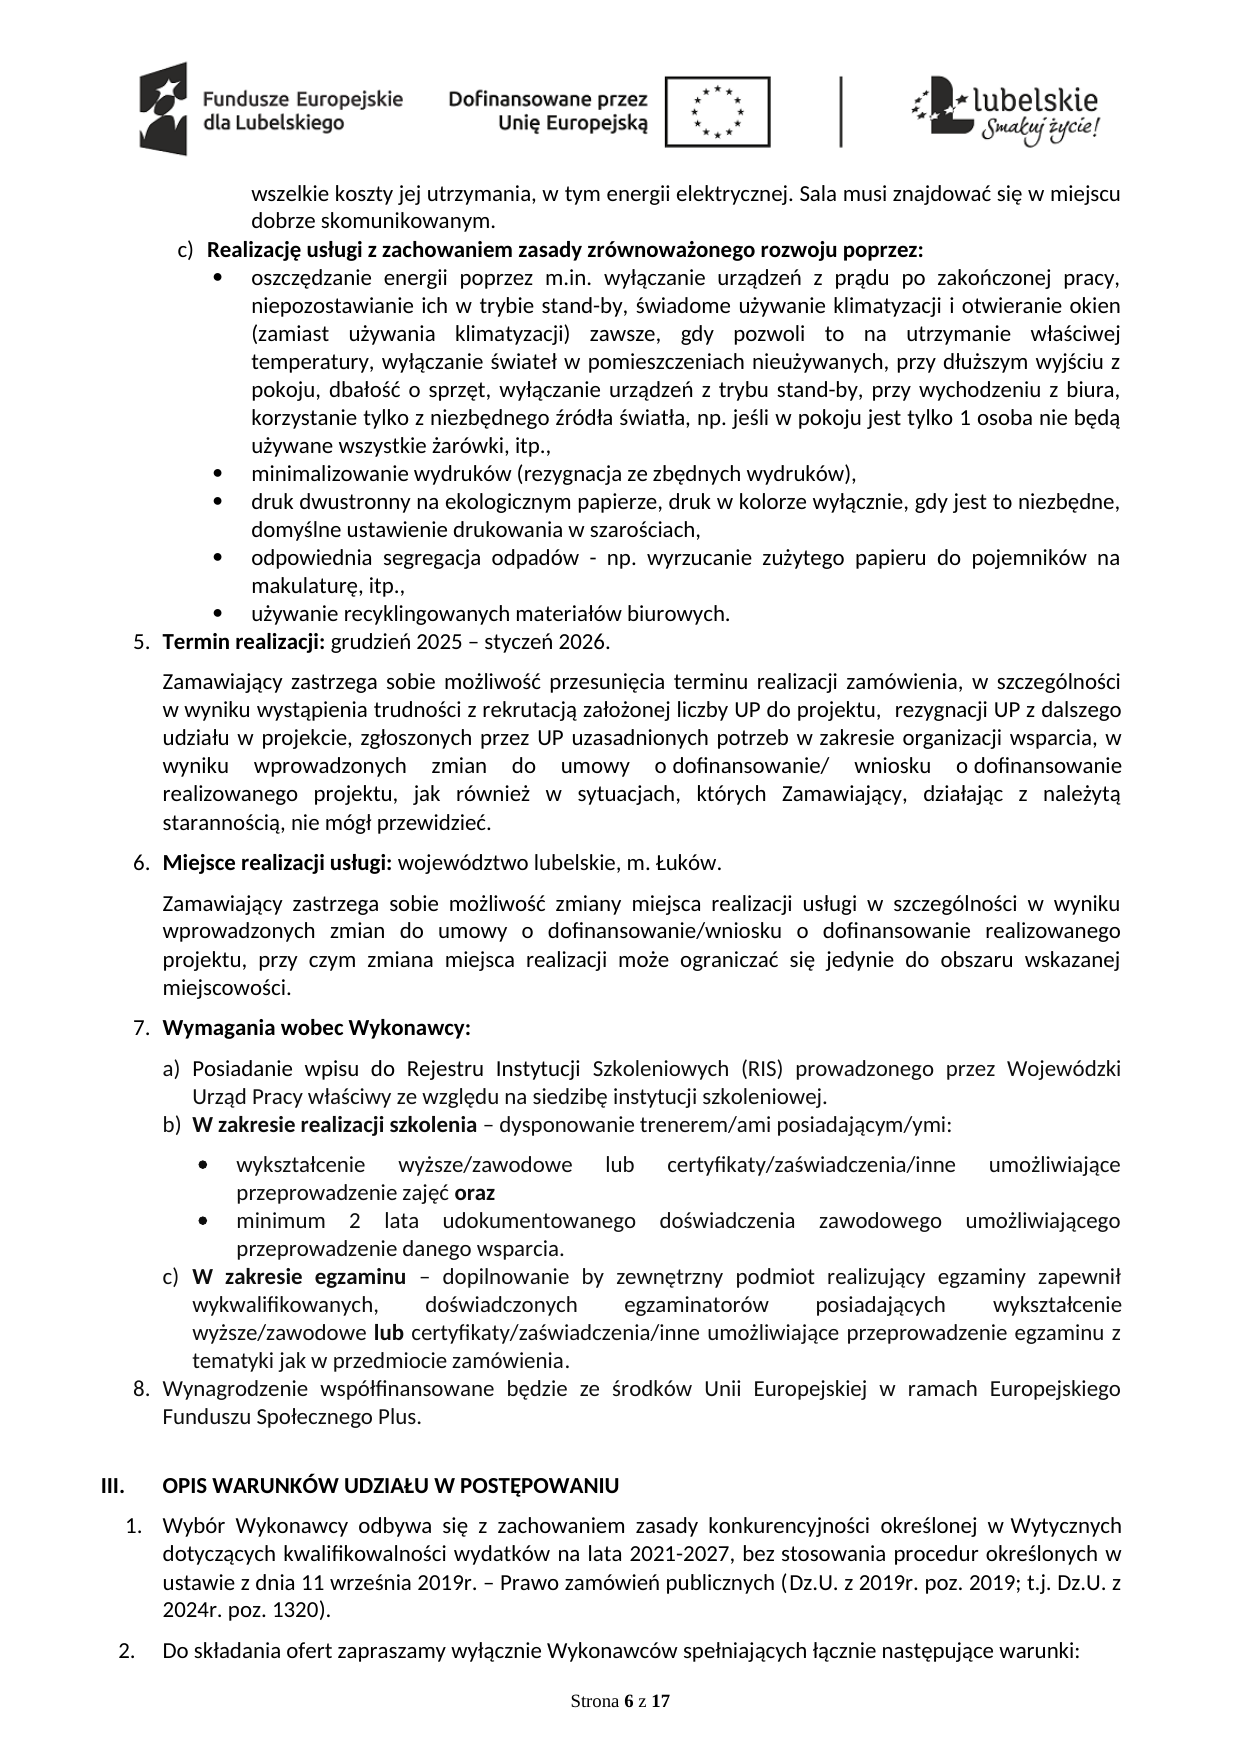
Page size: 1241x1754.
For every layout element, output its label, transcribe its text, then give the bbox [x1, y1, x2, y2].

list używanie recyklingowanych materiałów biurowych. [213, 599, 1122, 627]
list Wybór Wykonawcy odbywa się z zachowaniem zasady konkurencyjności określonej w Wytycznych dotyczących kwalifikowalności wydatków na lata 2021-2027, bez stosowania procedur określonych w ustawie z dnia 11 września 2019r. – Prawo zamówień publicznych (Dz.U. z 2019r. poz. 2019; t.j. Dz.U. z 2024r. poz. 1320). [125, 1512, 1122, 1624]
list odpowiednia segregacja odpadów - np. wyrzucanie zużytego papieru do pojemników na makulaturę, itp., [213, 543, 1122, 599]
list oszczędzanie energii poprzez m.in. wyłączanie urządzeń z prądu po zakończonej pracy, niepozostawianie ich w trybie stand-by, świadome używanie klimatyzacji i otwieranie okien (zamiast używania klimatyzacji) zawsze, gdy pozwoli to na utrzymanie właściwej temperatury, wyłączanie świateł w pomieszczeniach nieużywanych, przy dłuższym wyjściu z pokoju, dbałość o sprzęt, wyłączanie urządzeń z trybu stand-by, przy wychodzeniu z biura, korzystanie tylko z niezbędnego źródła światła, np. jeśli w pokoju jest tylko 1 osoba nie będą używane wszystkie żarówki, itp., [213, 263, 1122, 459]
list W zakresie egzaminu – dopilnowanie by zewnętrzny podmiot realizujący egzaminy zapewnił wykwalifikowanych, doświadczonych egzaminatorów posiadających wykształcenie wyższe/zawodowe lub certyfikaty/zaświadczenia/inne umożliwiające przeprowadzenie egzaminu z tematyki jak w przedmiocie zamówienia. [162, 1262, 1122, 1374]
list Wynagrodzenie współfinansowane będzie ze środków Unii Europejskiej w ramach Europejskiego Funduszu Społecznego Plus. [133, 1374, 1122, 1431]
list druk dwustronny na ekologicznym papierze, druk w kolorze wyłącznie, gdy jest to niezbędne, domyślne ustawienie drukowania w szarościach, [213, 487, 1122, 543]
list wykształcenie wyższe/zawodowe lub certyfikaty/zaświadczenia/inne umożliwiające przeprowadzenie zajęć oraz [199, 1150, 1122, 1206]
list Do składania ofert zapraszamy wyłącznie Wykonawców spełniających łącznie następujące warunki: [118, 1636, 1122, 1664]
list Wymagania wobec Wykonawcy: [133, 1013, 1122, 1041]
list Opis warunków udziału w postępowaniu [125, 1471, 1122, 1499]
list Realizację usługi z zachowaniem zasady zrównoważonego rozwoju poprzez: [177, 235, 1122, 263]
list Miejsce realizacji usługi: województwo lubelskie, m. Łuków. [133, 848, 1122, 876]
list Posiadanie wpisu do Rejestru Instytucji Szkoleniowych (RIS) prowadzonego przez Wojewódzki Urząd Pracy właściwy ze względu na siedzibę instytucji szkoleniowej. [162, 1054, 1122, 1110]
text Zamawiający zastrzega sobie możliwość przesunięcia terminu realizacji zamówienia, w szczególności w wyniku wystąpienia trudności z rekrutacją założonej liczby UP do projektu, rezygnacji UP z dalszego udziału w projekcie, zgłoszonych przez UP uzasadnionych potrzeb w zakresie organizacji wsparcia, w wyniku wprowadzonych zmian do umowy o dofinansowanie/ wniosku o dofinansowanie realizowanego projektu, jak również w sytuacjach, których Zamawiający, działając z należytą starannością, nie mógł przewidzieć. [162, 667, 1122, 836]
list W zakresie realizacji szkolenia – dysponowanie trenerem/ami posiadającym/ymi: [162, 1110, 1122, 1138]
list minimum 2 lata udokumentowanego doświadczenia zawodowego umożliwiającego przeprowadzenie danego wsparcia. [199, 1206, 1122, 1262]
list Zamawiający zastrzega sobie możliwość zmiany miejsca realizacji usługi w szczególności w wyniku wprowadzonych zmian do umowy o dofinansowanie/wniosku o dofinansowanie realizowanego projektu, przy czym zmiana miejsca realizacji może ograniczać się jedynie do obszaru wskazanej miejscowości. [162, 889, 1122, 1001]
list minimalizowanie wydruków (rezygnacja ze zbędnych wydruków), [213, 459, 1122, 487]
picture [118, 41, 1123, 179]
list Termin realizacji: grudzień 2025 – styczeń 2026. [133, 627, 1122, 655]
